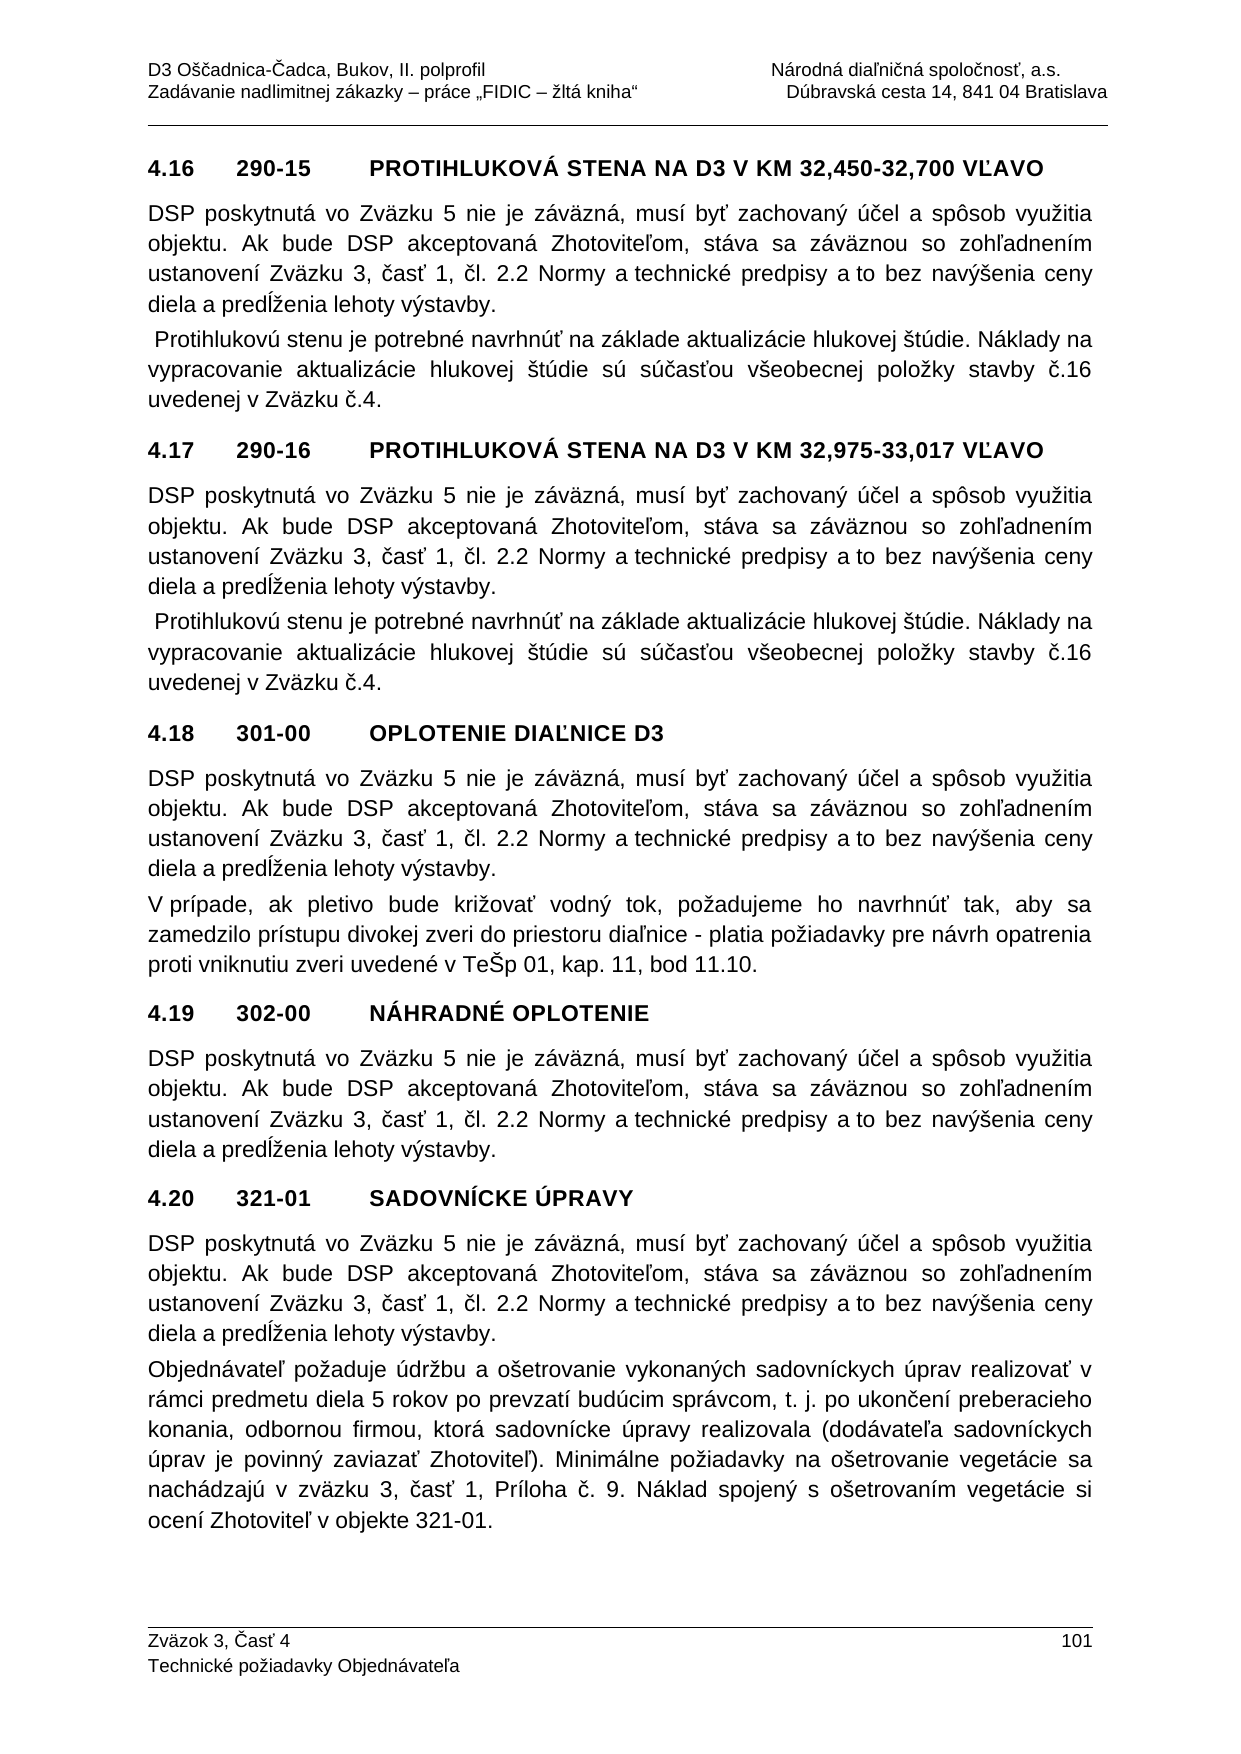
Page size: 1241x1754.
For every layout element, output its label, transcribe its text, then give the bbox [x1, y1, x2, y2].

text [148, 200, 1093, 317]
subtitle 290-15 Protihluková stena na D3 v km 32,450-32,700 vľavo [148, 155, 1093, 181]
text V prípade, ak pletivo bude križovať vodný tok, požadujeme ho navrhnúť tak, aby sa zamedzilo prístupu divokej zveri do priestoru diaľnice - platia požiadavky pre návrh opatrenia proti vniknutiu zveri uvedené v TeŠp 01, kap. 11, bod 11.10. [148, 891, 1093, 977]
text Protihlukovú stenu je potrebné navrhnúť na základe aktualizácie hlukovej štúdie. Náklady na vypracovanie aktualizácie hlukovej štúdie sú súčasťou všeobecnej položky stavby č.16 uvedenej v Zväzku č.4. [148, 326, 1093, 413]
text Objednávateľ požaduje údržbu a ošetrovanie vykonaných sadovníckych úprav realizovať v rámci predmetu diela 5 rokov po prevzatí budúcim správcom, t. j. po ukončení preberacieho konania, odbornou firmou, ktorá sadovnícke úpravy realizovala (dodávateľa sadovníckych úprav je povinný zaviazať Zhotoviteľ). Minimálne požiadavky na ošetrovanie vegetácie sa nachádzajú v zväzku 3, časť 1, Príloha č. 9. Náklad spojený s ošetrovaním vegetácie si ocení Zhotoviteľ v objekte 321-01. [148, 1356, 1093, 1533]
subtitle 290-16 Protihluková stena na D3 v km 32,975-33,017 vľavo [148, 437, 1093, 464]
subtitle 301-00 Oplotenie diaľnice D3 [148, 720, 1093, 746]
subtitle 302-00 Náhradné oplotenie [148, 1000, 1093, 1026]
text Protihlukovú stenu je potrebné navrhnúť na základe aktualizácie hlukovej štúdie. Náklady na vypracovanie aktualizácie hlukovej štúdie sú súčasťou všeobecnej položky stavby č.16 uvedenej v Zväzku č.4. [148, 608, 1093, 695]
subtitle 321-01 Sadovnícke úpravy [148, 1185, 1093, 1211]
